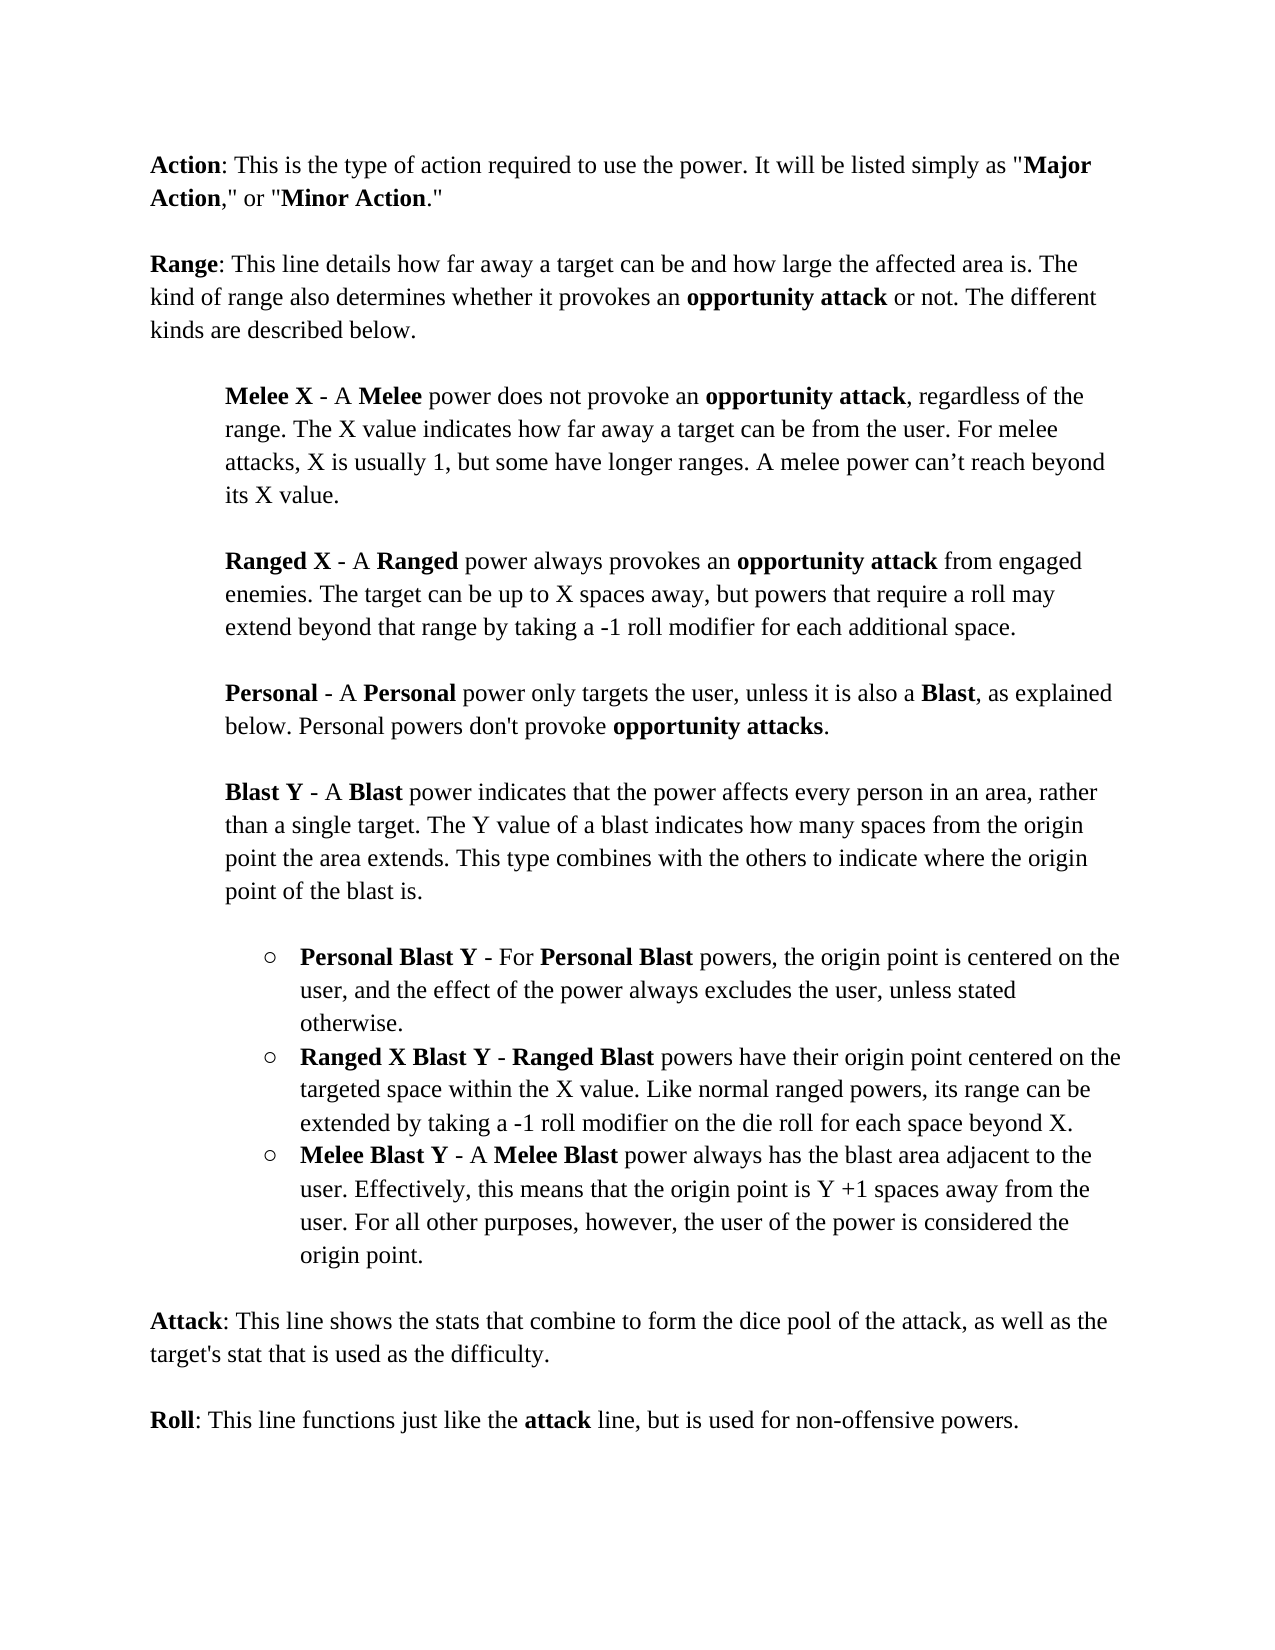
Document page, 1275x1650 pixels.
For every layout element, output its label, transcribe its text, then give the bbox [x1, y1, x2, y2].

list Melee Blast Y - A Melee Blast power always has the blast area adjacent to the user. Effectively, this means that the origin point is Y +1 spaces away from the user. For all other purposes, however, the user of the power is considered the origin point. [262, 1141, 1125, 1268]
text Attack: This line shows the stats that combine to form the dice pool of the attack, as well as the target's stat that is used as the difficulty. [150, 1306, 1125, 1367]
text Ranged X - A Ranged power always provokes an opportunity attack from engaged enemies. The target can be up to X spaces away, but powers that require a roll may extend beyond that range by taking a -1 roll modifier for each additional space. [225, 546, 1125, 641]
text Melee X - A Melee power does not provoke an opportunity attack, regardless of the range. The X value indicates how far away a target can be from the user. For melee attacks, X is usually 1, but some have longer ranges. A melee power can’t reach beyond its X value. [225, 381, 1125, 509]
text Range: This line details how far away a target can be and how large the affected area is. The kind of range also determines whether it provokes an opportunity attack or not. The different kinds are described below. [150, 249, 1125, 344]
list Ranged X Blast Y - Ranged Blast powers have their origin point centered on the targeted space within the X value. Like normal ranged powers, its range can be extended by taking a -1 roll modifier on the die roll for each space beyond X. [262, 1042, 1125, 1136]
text Blast Y - A Blast power indicates that the power affects every person in an area, rather than a single target. The Y value of a blast indicates how many spaces from the origin point the area extends. This type combines with the others to indicate where the origin point of the blast is. [225, 777, 1125, 905]
text Action: This is the type of action required to use the power. It will be listed simply as "Major Action," or "Minor Action." [150, 150, 1125, 212]
text Roll: This line functions just like the attack line, but is used for non-offensive powers. [150, 1405, 1125, 1433]
text Personal - A Personal power only targets the user, unless it is also a Blast, as explained below. Personal powers don't provoke opportunity attacks. [225, 678, 1125, 740]
list Personal Blast Y - For Personal Blast powers, the origin point is centered on the user, and the effect of the power always excludes the user, unless stated otherwise. [262, 942, 1125, 1037]
